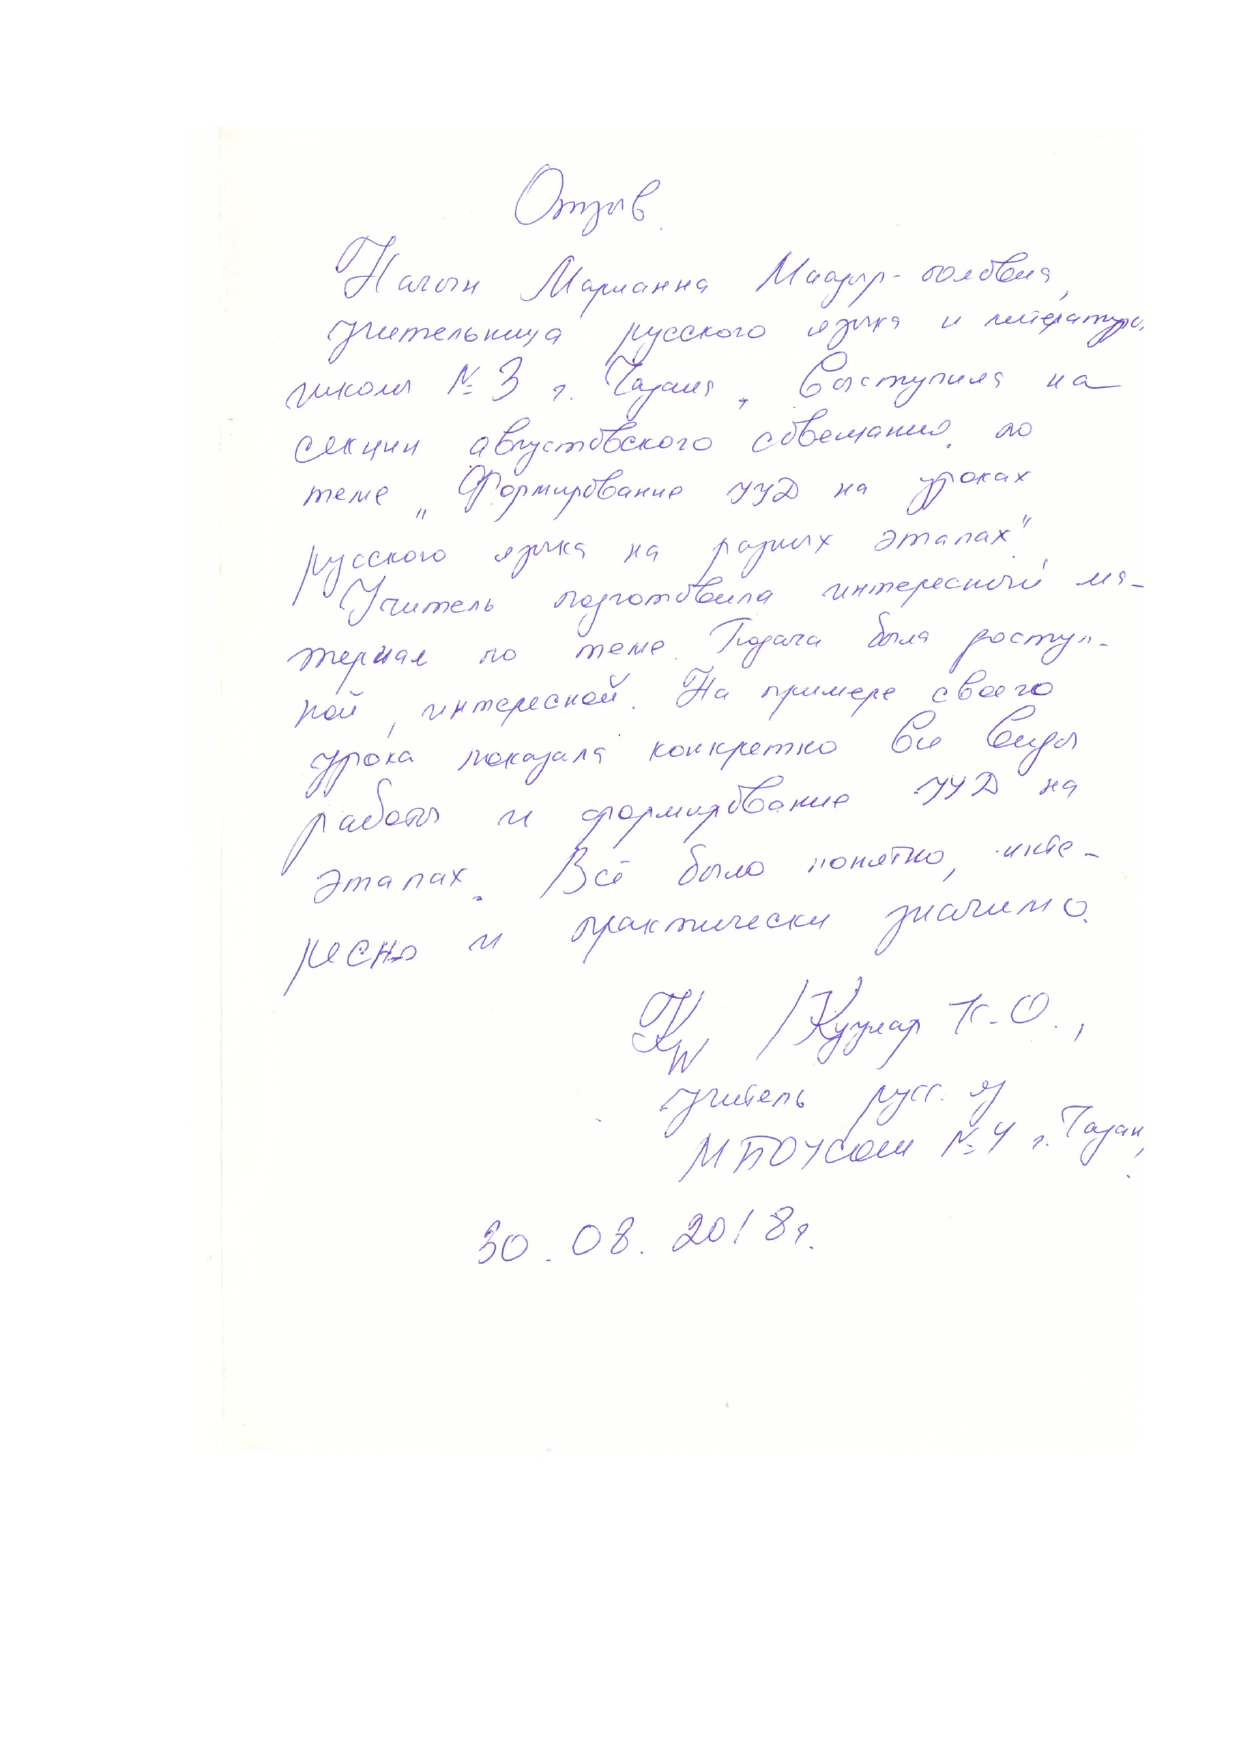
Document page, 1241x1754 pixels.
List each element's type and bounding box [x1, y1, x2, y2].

picture [177, 118, 1152, 1459]
